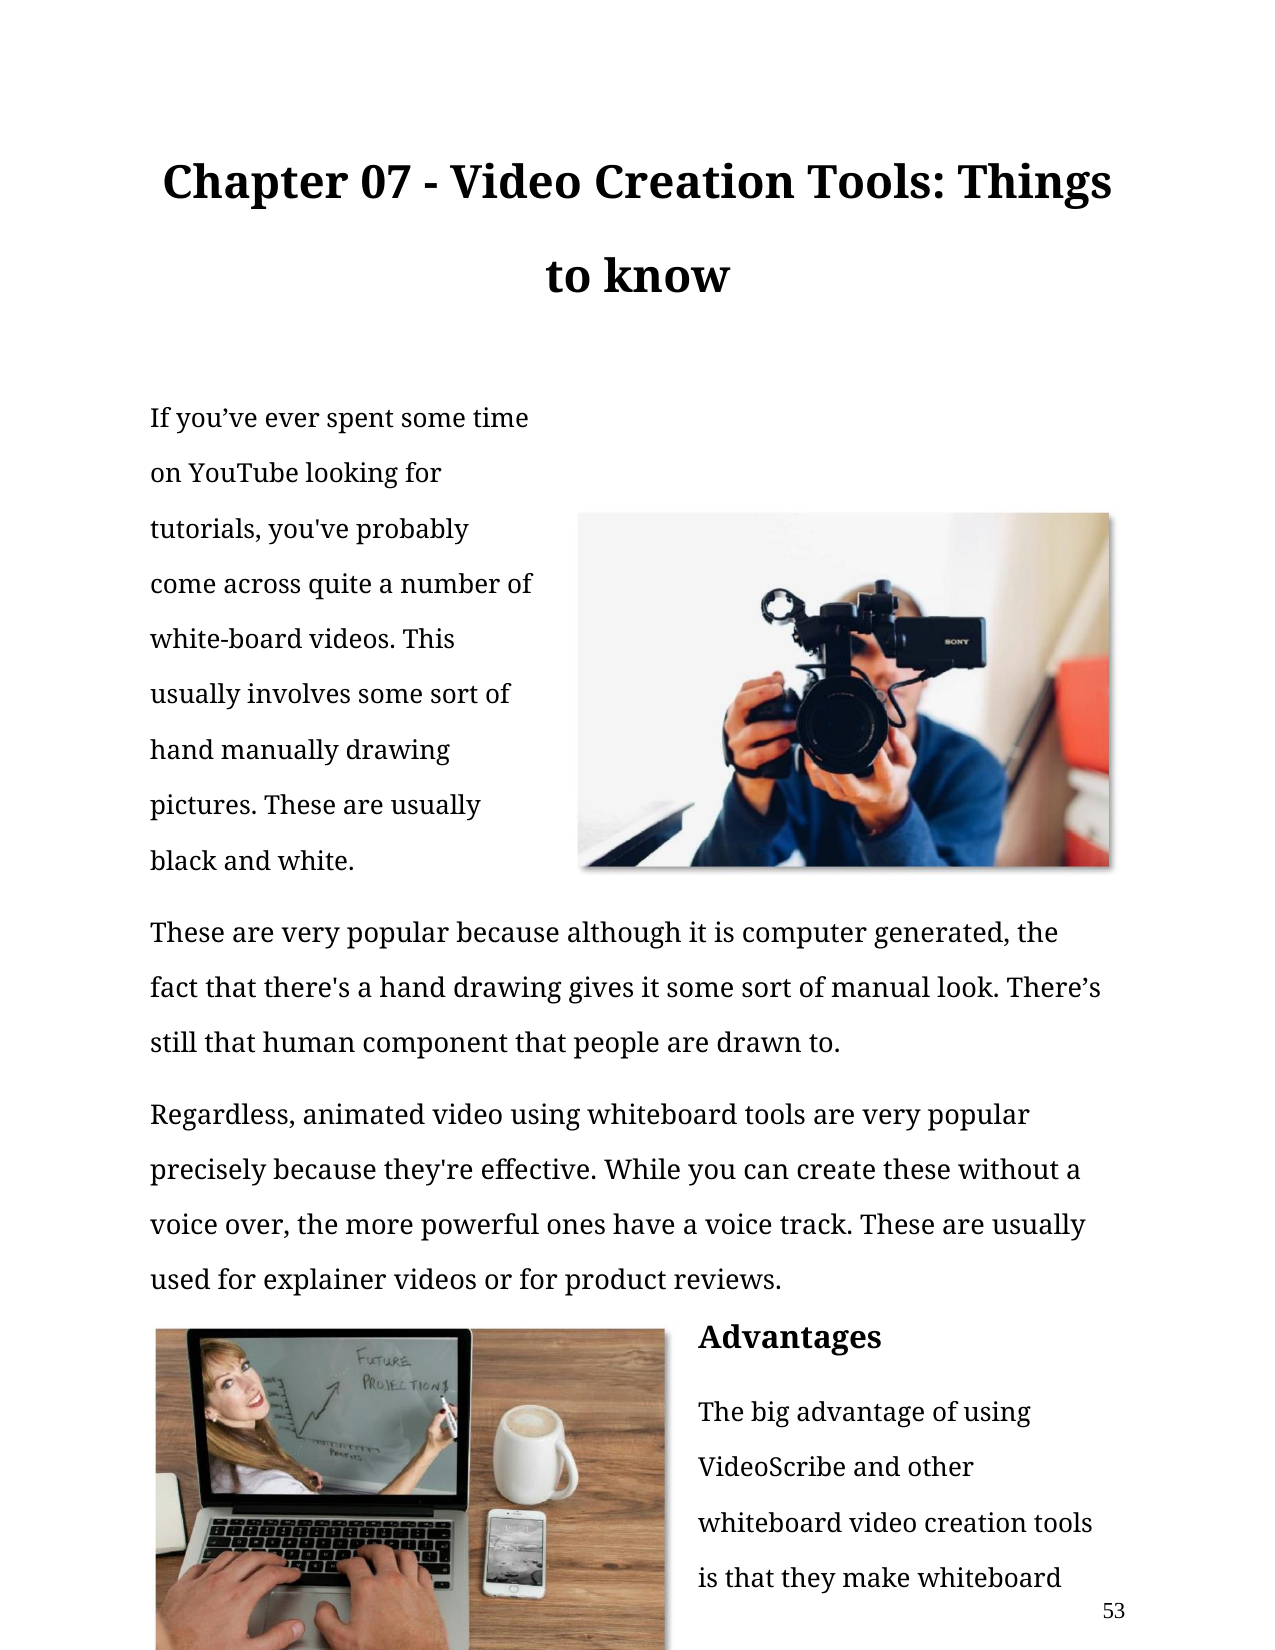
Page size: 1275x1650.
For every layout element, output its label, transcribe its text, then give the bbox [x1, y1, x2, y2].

text Chapter 07 - Video Creation Tools: Things to know [150, 150, 1125, 306]
picture [573, 508, 1121, 879]
picture [152, 1324, 677, 1650]
text Regardless, animated video using whiteboard tools are very popular precisely because they're effective. While you can create these without a voice over, the more powerful ones have a voice track. These are usually used for explainer videos or for product reviews. [150, 1096, 1094, 1297]
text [698, 1394, 1104, 1595]
text Advantages [698, 1315, 1125, 1358]
text If you’ve ever spent some time on YouTube looking for tutorials, you've probably come across quite a number of white-board videos. This usually involves some sort of hand manually drawing pictures. These are usually black and white. [150, 399, 542, 878]
text These are very popular because although it is computer generated, the fact that there's a hand drawing gives it some sort of manual look. There’s still that human component that people are drawn to. [150, 913, 1108, 1060]
